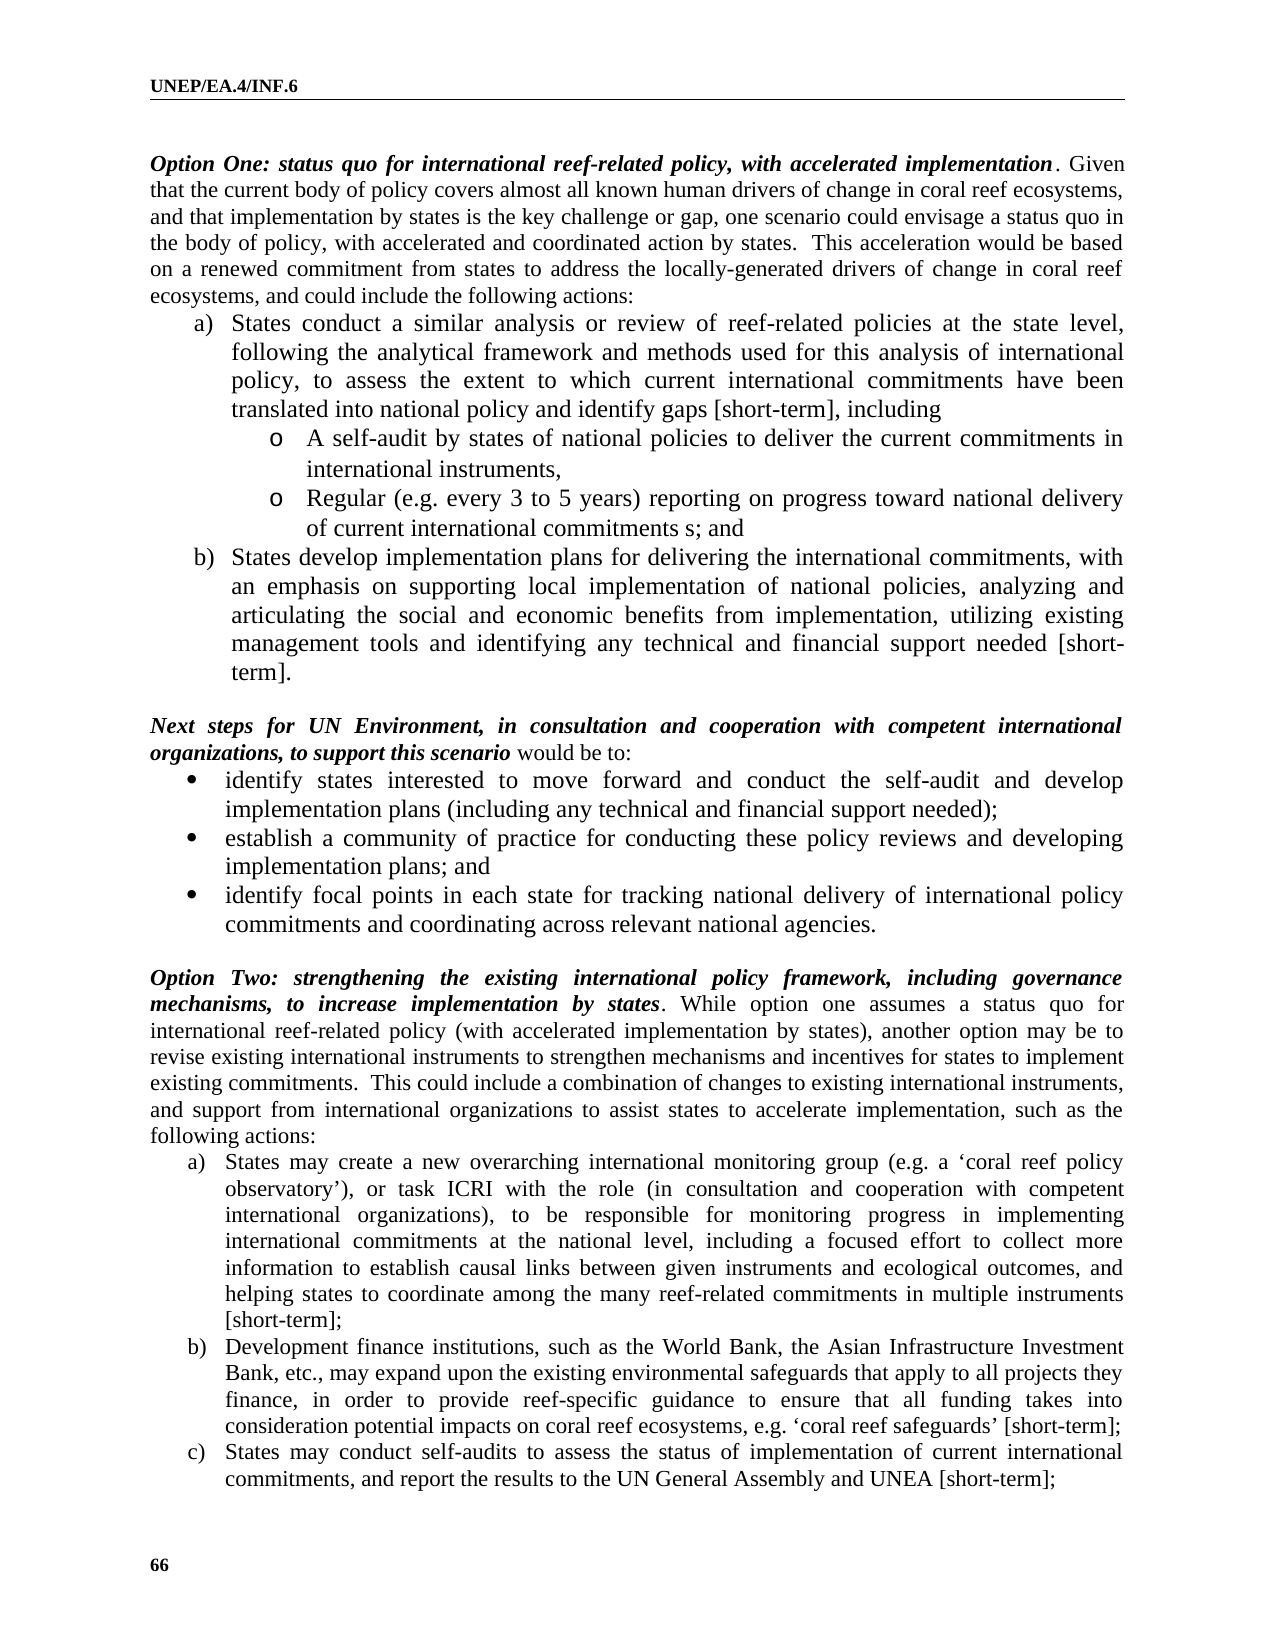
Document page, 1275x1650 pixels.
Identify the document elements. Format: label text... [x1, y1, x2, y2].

text Option Two: strengthening the existing international policy framework, including governance mechanisms, to increase implementation by states. While option one assumes a status quo for international reef-related policy (with accelerated implementation by states), another option may be to revise existing international instruments to strengthen mechanisms and incentives for states to implement existing commitments. This could include a combination of changes to existing international instruments, and support from international organizations to assist states to accelerate implementation, such as the following actions: [150, 964, 1125, 1148]
list Regular (e.g. every 3 to 5 years) reporting on progress toward national delivery of current international commitments s; and [269, 483, 1125, 542]
list Development finance institutions, such as the World Bank, the Asian Infrastructure Investment Bank, etc., may expand upon the existing environmental safeguards that apply to all projects they finance, in order to provide reef-specific guidance to ensure that all funding takes into consideration potential impacts on coral reef ecosystems, e.g. ‘coral reef safeguards’ [short-term]; [187, 1333, 1125, 1438]
list identify states interested to move forward and conduct the self-audit and develop implementation plans (including any technical and financial support needed); [187, 765, 1125, 823]
list States conduct a similar analysis or review of reef-related policies at the state level, following the analytical framework and methods used for this analysis of international policy, to assess the extent to which current international commitments have been translated into national policy and identify gaps [short-term], including [194, 308, 1125, 423]
list States develop implementation plans for delivering the international commitments, with an emphasis on supporting local implementation of national policies, analyzing and articulating the social and economic benefits from implementation, utilizing existing management tools and identifying any technical and financial support needed [short-term]. [194, 542, 1125, 686]
list A self-audit by states of national policies to deliver the current commitments in international instruments, [269, 423, 1125, 483]
list establish a community of practice for conducting these policy reviews and developing implementation plans; and [187, 823, 1125, 880]
list States may create a new overarching international monitoring group (e.g. a ‘coral reef policy observatory’), or task ICRI with the role (in consultation and cooperation with competent international organizations), to be responsible for monitoring progress in implementing international commitments at the national level, including a focused effort to collect more information to establish causal links between given instruments and ecological outcomes, and helping states to coordinate among the many reef-related commitments in multiple instruments [short-term]; [187, 1148, 1125, 1333]
list States may conduct self-audits to assess the status of implementation of current international commitments, and report the results to the UN General Assembly and UNEA [short-term]; [187, 1438, 1125, 1491]
text Option One: status quo for international reef-related policy, with accelerated implementation. Given that the current body of policy covers almost all known human drivers of change in coral reef ecosystems, and that implementation by states is the key challenge or gap, one scenario could envisage a status quo in the body of policy, with accelerated and coordinated action by states. This acceleration would be based on a renewed commitment from states to address the locally-generated drivers of change in coral reef ecosystems, and could include the following actions: [150, 150, 1125, 308]
list identify focal points in each state for tracking national delivery of international policy commitments and coordinating across relevant national agencies. [187, 880, 1125, 938]
text Next steps for UN Environment, in consultation and cooperation with competent international organizations, to support this scenario would be to: [150, 712, 1125, 765]
